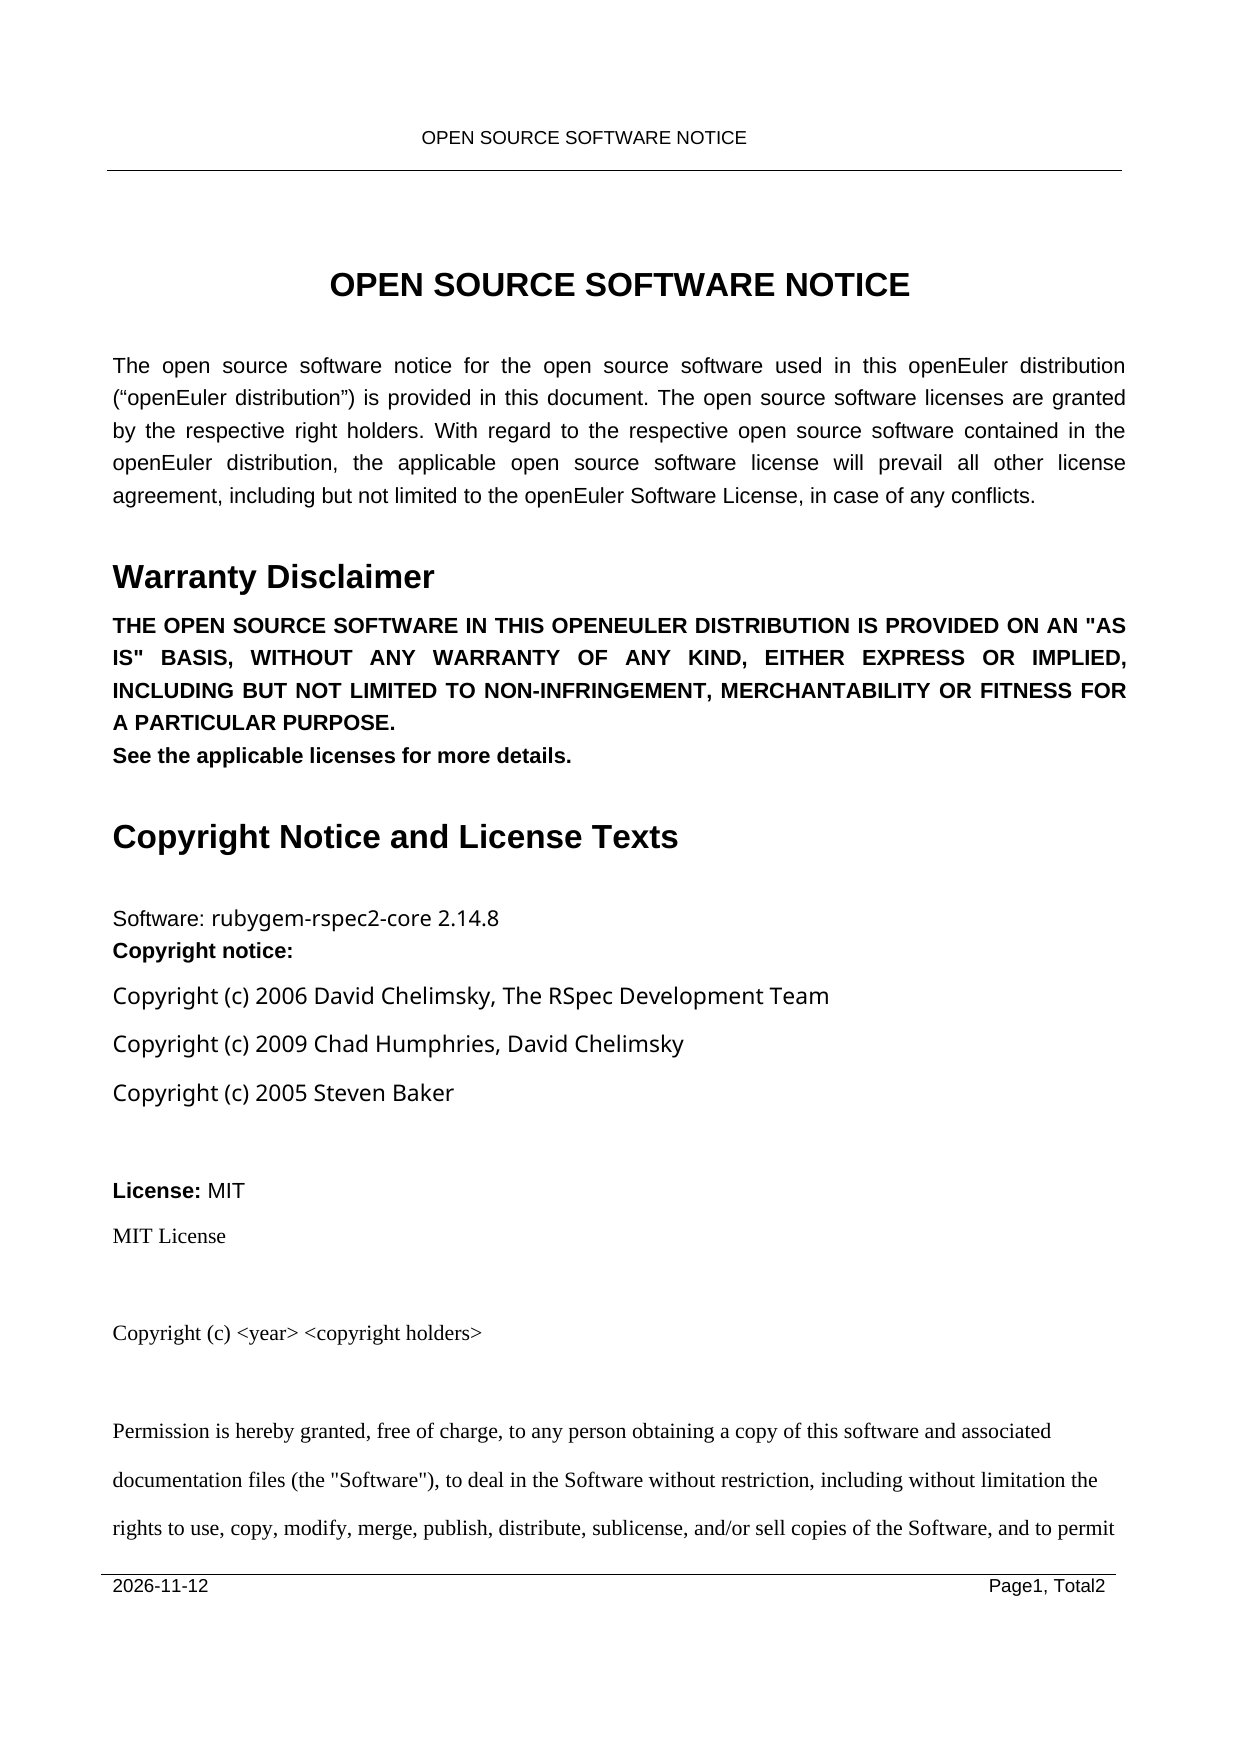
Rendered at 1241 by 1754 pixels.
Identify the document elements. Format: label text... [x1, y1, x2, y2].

text THE OPEN SOURCE SOFTWARE IN THIS OPENEULER DISTRIBUTION IS PROVIDED ON AN "AS IS" BASIS, WITHOUT ANY WARRANTY OF ANY KIND, EITHER EXPRESS OR IMPLIED, INCLUDING BUT NOT LIMITED TO NON-INFRINGEMENT, MERCHANTABILITY OR FITNESS FOR A PARTICULAR PURPOSE. See the applicable licenses for more details. [112, 609, 1128, 771]
text Software: rubygem-rspec2-core 2.14.8 [112, 901, 1128, 934]
text Copyright notice: [112, 934, 1128, 966]
text Warranty Disclaimer [112, 544, 1128, 609]
text OPEN SOURCE SOFTWARE NOTICE [112, 251, 1128, 316]
text The open source software notice for the open source software used in this openEuler distribution (“openEuler distribution”) is provided in this document. The open source software licenses are granted by the respective right holders. With regard to the respective open source software contained in the openEuler distribution, the applicable open source software license will prevail all other license agreement, including but not limited to the openEuler Software License, in case of any conflicts. [112, 349, 1128, 511]
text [112, 1219, 1128, 1544]
text Copyright Notice and License Texts [112, 804, 1128, 869]
text License: MIT [112, 1174, 1128, 1207]
text Copyright (c) 2006 David Chelimsky, The RSpec Development Team Copyright (c) 2009 Chad Humphries, David Chelimsky Copyright (c) 2005 Steven Baker [112, 979, 1128, 1158]
